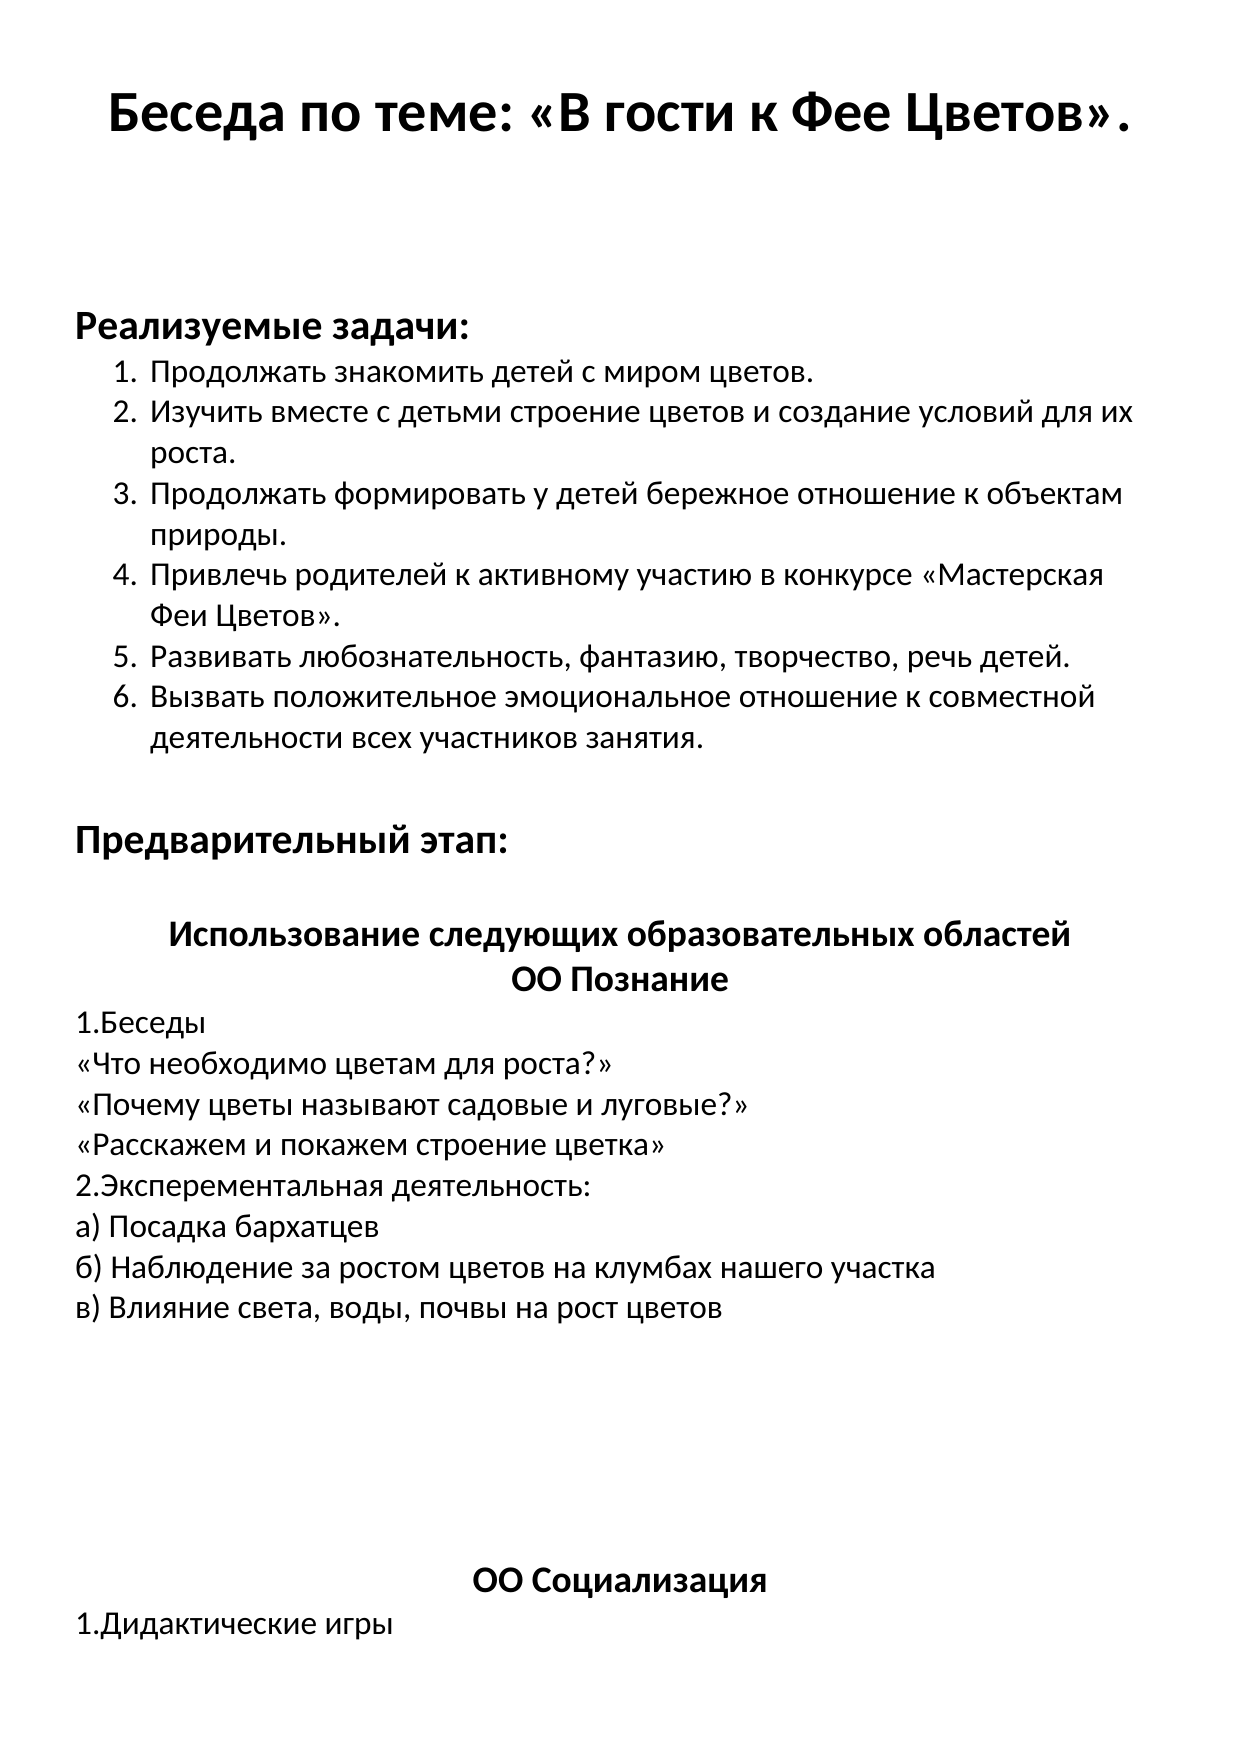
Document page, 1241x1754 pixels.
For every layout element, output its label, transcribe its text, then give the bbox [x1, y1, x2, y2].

text б) Наблюдение за ростом цветов на клумбах нашего участка [75, 1246, 1165, 1286]
list Развивать любознательность, фантазию, творчество, речь детей. [112, 635, 1165, 675]
list Изучить вместе с детьми строение цветов и создание условий для их роста. [112, 390, 1165, 472]
text в) Влияние света, воды, почвы на рост цветов [75, 1286, 1165, 1327]
list Продолжать формировать у детей бережное отношение к объектам природы. [112, 472, 1165, 553]
text ОО Познание [75, 955, 1165, 1001]
text «Что необходимо цветам для роста?» [75, 1042, 1165, 1083]
list Продолжать знакомить детей с миром цветов. [112, 349, 1165, 390]
list Привлечь родителей к активному участию в конкурсе «Мастерская Феи Цветов». [112, 553, 1165, 635]
text 2.Эксперементальная деятельность: [75, 1164, 1165, 1205]
text Беседа по теме: «В гости к Фее Цветов». [75, 75, 1165, 146]
text Реализуемые задачи: [75, 299, 1165, 349]
text 1.Дидактические игры [75, 1602, 1165, 1643]
text а) Посадка бархатцев [75, 1205, 1165, 1246]
list Вызвать положительное эмоциональное отношение к совместной деятельности всех участников занятия. [112, 675, 1165, 757]
text Предварительный этап: [75, 813, 1165, 864]
text «Расскажем и покажем строение цветка» [75, 1123, 1165, 1164]
text «Почему цветы называют садовые и луговые?» [75, 1083, 1165, 1123]
text Использование следующих образовательных областей [75, 909, 1165, 955]
text ОО Социализация [75, 1556, 1165, 1602]
text 1.Беседы [75, 1001, 1165, 1042]
